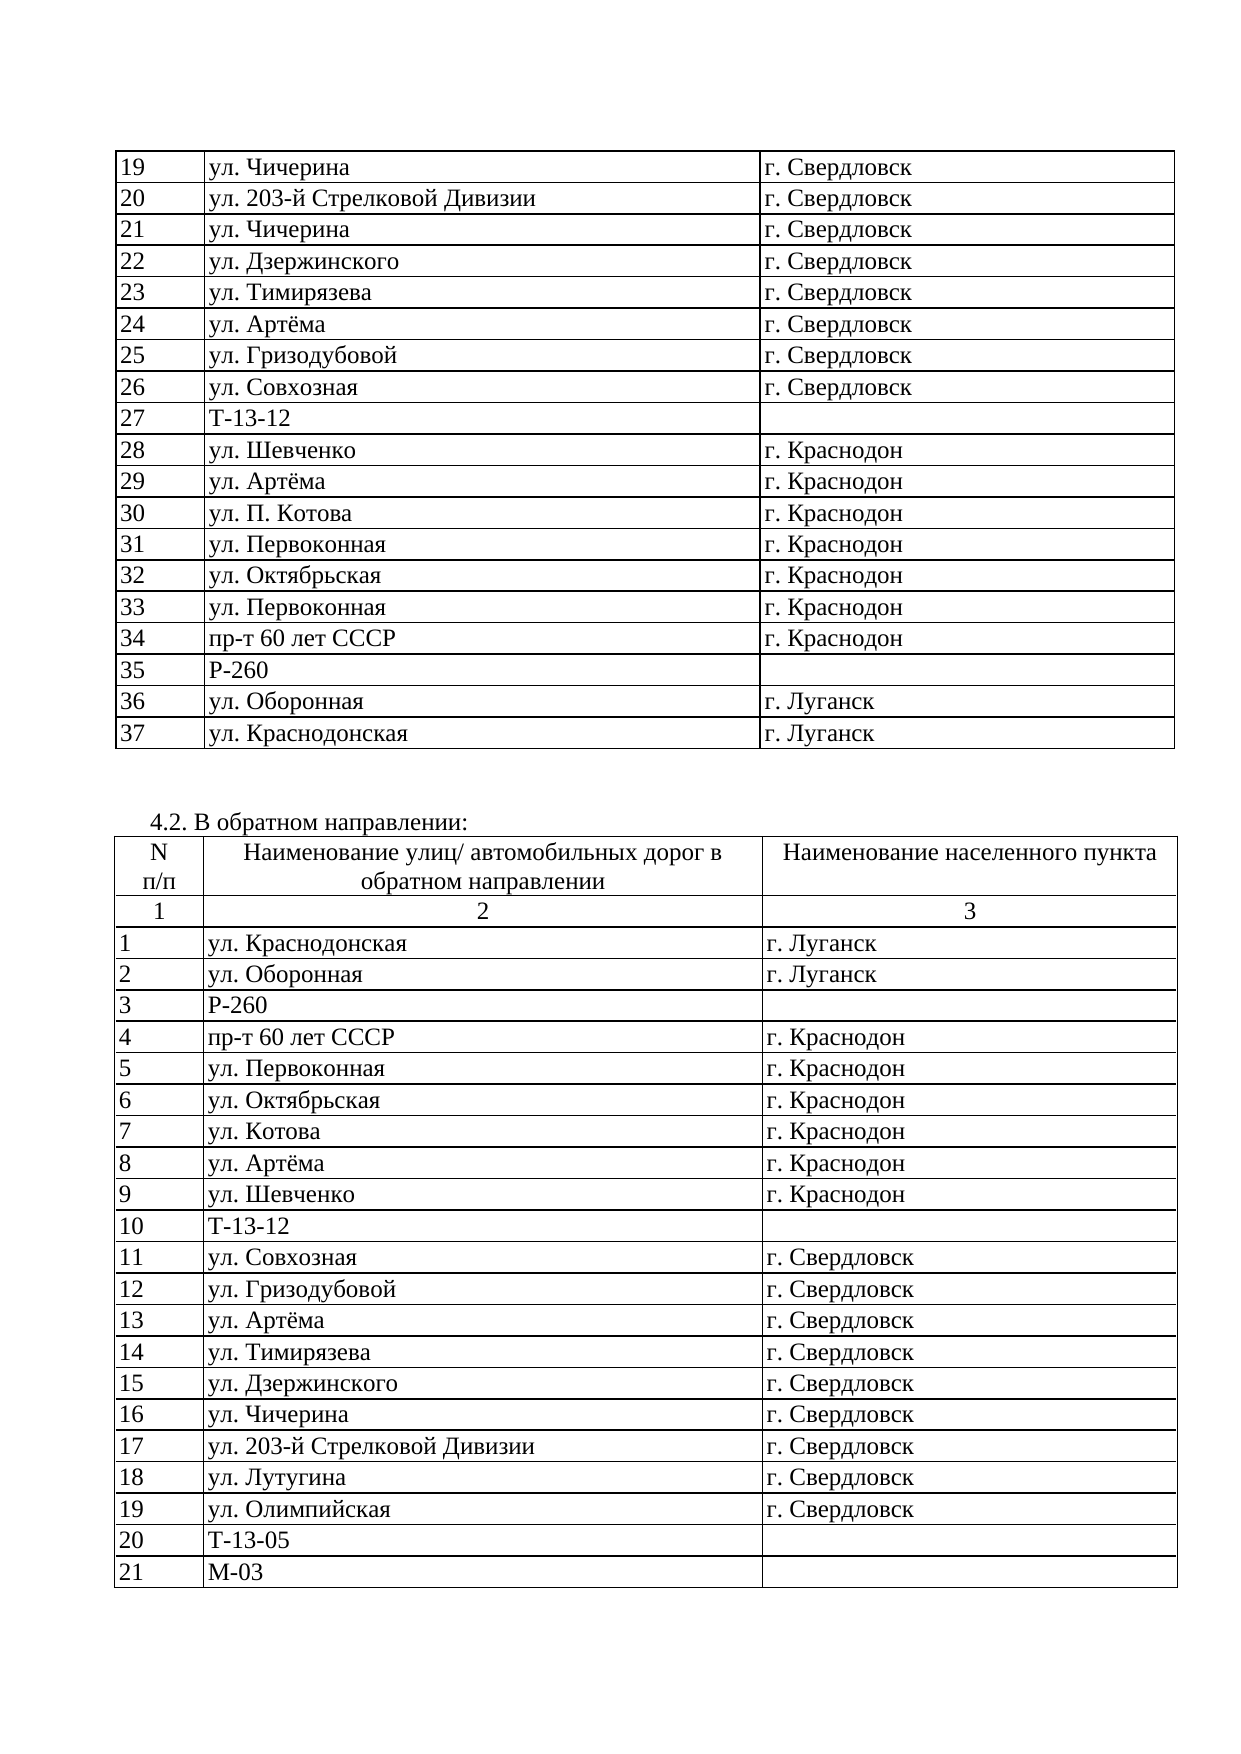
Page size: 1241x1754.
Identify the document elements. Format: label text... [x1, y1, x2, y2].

table_cell 37 [117, 718, 204, 748]
table_cell г. Свердловск [761, 277, 1174, 307]
table_cell ул. Лутугина [204, 1462, 762, 1492]
table_cell 3 [763, 895, 1177, 926]
table_cell г. Краснодон [763, 1083, 1177, 1115]
table_cell Т-13-05 [204, 1525, 762, 1555]
table_cell 3 [115, 990, 203, 1020]
table_cell 21 [117, 215, 204, 244]
table_cell 17 [115, 1430, 203, 1461]
table_cell пр-т 60 лет СССР [204, 1022, 762, 1052]
table_cell ул. Оборонная [205, 686, 759, 716]
table_cell г. Краснодон [763, 1115, 1177, 1146]
table_cell ул. Оборонная [204, 959, 762, 989]
table_cell г. Свердловск [761, 152, 1174, 181]
table_cell [763, 989, 1177, 1020]
table_header Наименование улиц/ автомобильных дорог в обратном направлении [204, 837, 762, 894]
table_cell ул. Краснодонская [205, 718, 759, 748]
table_cell ул. 203-й Стрелковой Дивизии [204, 1431, 762, 1461]
table_cell ул. Артёма [205, 466, 759, 496]
table_cell 20 [117, 183, 204, 213]
table_cell ул. Чичерина [205, 215, 759, 244]
table_cell 34 [117, 623, 204, 653]
table_cell 10 [115, 1210, 203, 1241]
table_cell Т-13-12 [205, 403, 759, 433]
table_cell ул. Краснодонская [204, 928, 762, 957]
table_cell 36 [117, 686, 204, 716]
table_cell ул. Первоконная [205, 592, 759, 622]
table_cell 1 [115, 927, 203, 957]
table_cell 32 [117, 561, 204, 590]
table_cell ул. Гризодубовой [205, 340, 759, 370]
table_cell Р-260 [204, 991, 762, 1020]
table_cell г. Краснодон [761, 561, 1174, 590]
table_cell ул. Шевченко [205, 435, 759, 464]
table_cell г. Краснодон [761, 466, 1174, 496]
table_cell 27 [117, 403, 204, 433]
table_cell г. Свердловск [761, 372, 1174, 402]
table_cell г. Краснодон [763, 1178, 1177, 1209]
table_cell 11 [115, 1242, 203, 1272]
table_cell 2 [115, 959, 203, 989]
table_cell ул. Совхозная [204, 1242, 762, 1272]
table_cell 14 [115, 1336, 203, 1366]
table_cell г. Свердловск [763, 1492, 1177, 1524]
table_cell г. Свердловск [763, 1304, 1177, 1335]
table_cell 1 [115, 896, 203, 926]
table_cell 29 [117, 466, 204, 496]
table_cell г. Свердловск [763, 1366, 1177, 1398]
table_cell 18 [115, 1462, 203, 1492]
table_cell 21 [115, 1556, 203, 1587]
table_cell ул. Артёма [204, 1305, 762, 1335]
table_cell пр-т 60 лет СССР [205, 623, 759, 653]
table_cell Р-260 [205, 655, 759, 685]
table_cell г. Краснодон [763, 1020, 1177, 1052]
table_cell Т-13-12 [204, 1211, 762, 1241]
text 4.2. В обратном направлении: [150, 807, 1090, 836]
table_cell 7 [115, 1116, 203, 1146]
table_cell ул. Шевченко [204, 1179, 762, 1209]
table_cell 23 [117, 277, 204, 307]
table_cell ул. П. Котова [205, 498, 759, 527]
table_cell 19 [115, 1493, 203, 1524]
table_cell г. Свердловск [763, 1272, 1177, 1303]
table_cell ул. Чичерина [204, 1400, 762, 1429]
table_cell ул. Тимирязева [205, 277, 759, 307]
table_cell 19 [117, 152, 204, 181]
table_cell г. Свердловск [763, 1429, 1177, 1461]
table_cell ул. Октябрьская [205, 561, 759, 590]
table_cell 22 [117, 246, 204, 276]
table_cell ул. Олимпийская [204, 1494, 762, 1524]
table_cell г. Свердловск [763, 1335, 1177, 1366]
table_cell ул. Октябрьская [204, 1085, 762, 1115]
table_cell [763, 1524, 1177, 1555]
table_cell ул. Тимирязева [204, 1337, 762, 1366]
table_cell г. Свердловск [763, 1398, 1177, 1429]
table_cell г. Свердловск [761, 340, 1174, 370]
table_cell г. Свердловск [761, 309, 1174, 339]
table_cell г. Свердловск [761, 215, 1174, 244]
table_cell г. Свердловск [761, 183, 1174, 213]
table_cell г. Краснодон [761, 435, 1174, 464]
table_cell ул. Первоконная [205, 529, 759, 559]
table_cell 8 [115, 1147, 203, 1178]
table_cell 6 [115, 1084, 203, 1115]
table_cell ул. Артёма [205, 309, 759, 339]
table_cell ул. Котова [204, 1116, 762, 1146]
table_cell 28 [117, 435, 204, 464]
table_cell [761, 403, 1174, 433]
table_cell г. Краснодон [761, 623, 1174, 653]
table_cell 26 [117, 372, 204, 402]
table_cell 9 [115, 1179, 203, 1209]
table_cell г. Краснодон [763, 1146, 1177, 1178]
table_cell г. Краснодон [761, 498, 1174, 527]
table_cell М-03 [204, 1557, 762, 1587]
table_cell 16 [115, 1399, 203, 1429]
table_cell ул. Первоконная [204, 1053, 762, 1083]
table_cell [763, 1555, 1177, 1587]
table_cell ул. Гризодубовой [204, 1274, 762, 1303]
table_cell г. Луганск [761, 718, 1174, 748]
table_cell г. Луганск [763, 926, 1177, 957]
table_cell 12 [115, 1273, 203, 1303]
table_cell 33 [117, 592, 204, 622]
table_cell ул. Чичерина [205, 152, 759, 181]
table_cell ул. Совхозная [205, 372, 759, 402]
table_cell ул. Артёма [204, 1148, 762, 1178]
table_cell 15 [115, 1368, 203, 1398]
table_cell 31 [117, 529, 204, 559]
table_cell ул. 203-й Стрелковой Дивизии [205, 183, 759, 213]
table_cell 25 [117, 340, 204, 370]
table_cell 2 [204, 896, 762, 926]
table_header N п/п [115, 837, 203, 894]
table_cell 30 [117, 498, 204, 527]
table_cell 35 [117, 655, 204, 685]
table_cell 5 [115, 1053, 203, 1083]
table_cell г. Краснодон [761, 592, 1174, 622]
table_cell 20 [115, 1525, 203, 1555]
table_cell 24 [117, 309, 204, 339]
table_cell 13 [115, 1305, 203, 1335]
table_cell ул. Дзержинского [205, 246, 759, 276]
table_cell [761, 655, 1174, 685]
table_cell г. Луганск [761, 686, 1174, 716]
table_cell 4 [115, 1021, 203, 1052]
table_cell г. Луганск [763, 958, 1177, 989]
table_cell г. Краснодон [761, 529, 1174, 559]
table_header Наименование населенного пункта [763, 837, 1177, 894]
table_cell г. Краснодон [763, 1052, 1177, 1083]
table_cell ул. Дзержинского [204, 1368, 762, 1398]
table_cell [763, 1209, 1177, 1241]
table_cell г. Свердловск [761, 246, 1174, 276]
table_cell г. Свердловск [763, 1241, 1177, 1272]
table_cell г. Свердловск [763, 1461, 1177, 1492]
